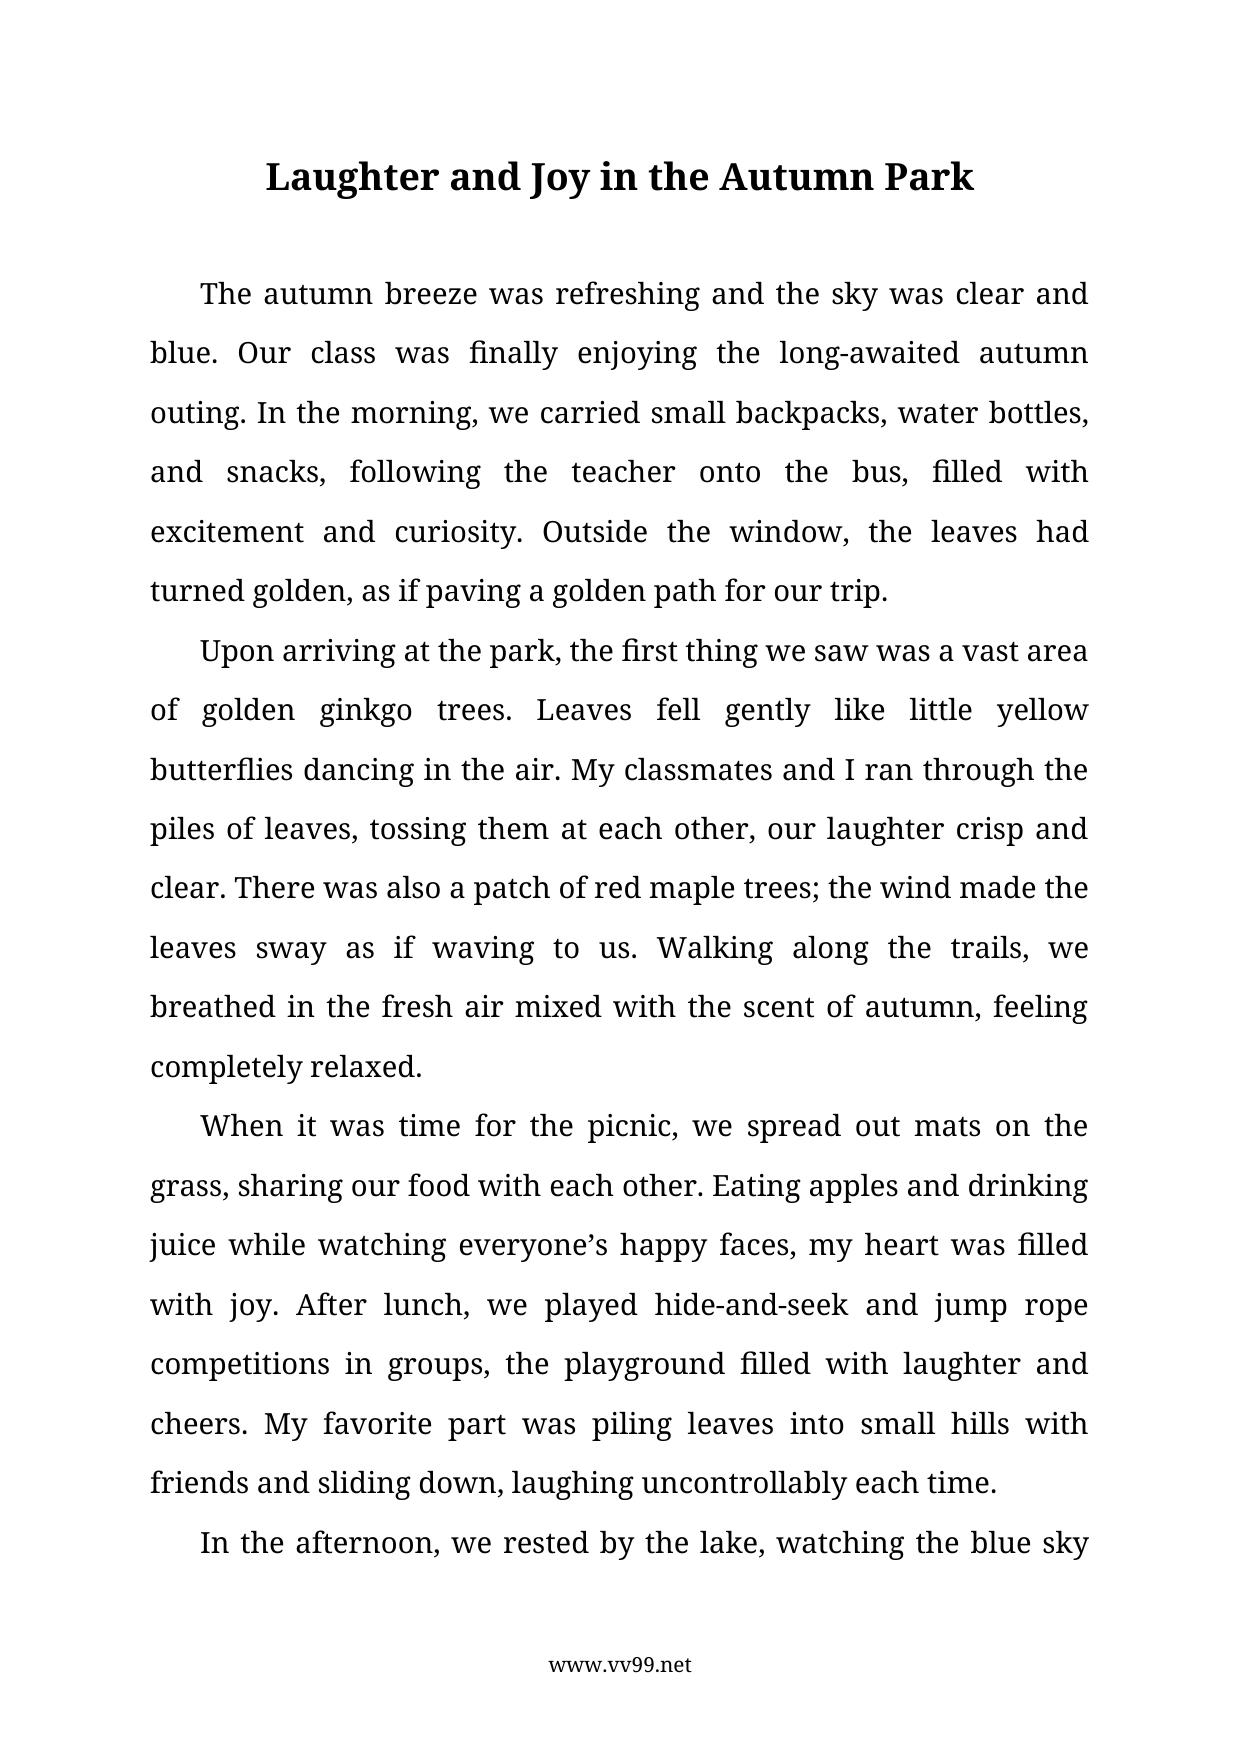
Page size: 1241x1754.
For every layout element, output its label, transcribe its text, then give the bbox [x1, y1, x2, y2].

text The autumn breeze was refreshing and the sky was clear and blue. Our class was finally enjoying the long-awaited autumn outing. In the morning, we carried small backpacks, water bottles, and snacks, following the teacher onto the bus, filled with excitement and curiosity. Outside the window, the leaves had turned golden, as if paving a golden path for our trip. [150, 273, 1090, 610]
text When it was time for the picnic, we spread out mats on the grass, sharing our food with each other. Eating apples and drinking juice while watching everyone’s happy faces, my heart was filled with joy. After lunch, we played hide-and-seek and jump rope competitions in groups, the playground filled with laughter and cheers. My favorite part was piling leaves into small hills with friends and sliding down, laughing uncontrollably each time. [150, 1106, 1090, 1502]
text Upon arriving at the park, the first thing we saw was a vast area of golden ginkgo trees. Leaves fell gently like little yellow butterflies dancing in the air. My classmates and I ran through the piles of leaves, tossing them at each other, our laughter crisp and clear. There was also a patch of red maple trees; the wind made the leaves sway as if waving to us. Walking along the trails, we breathed in the fresh air mixed with the scent of autumn, feeling completely relaxed. [150, 630, 1090, 1086]
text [150, 1522, 1090, 1562]
subtitle Laughter and Joy in the Autumn Park [150, 150, 1090, 201]
